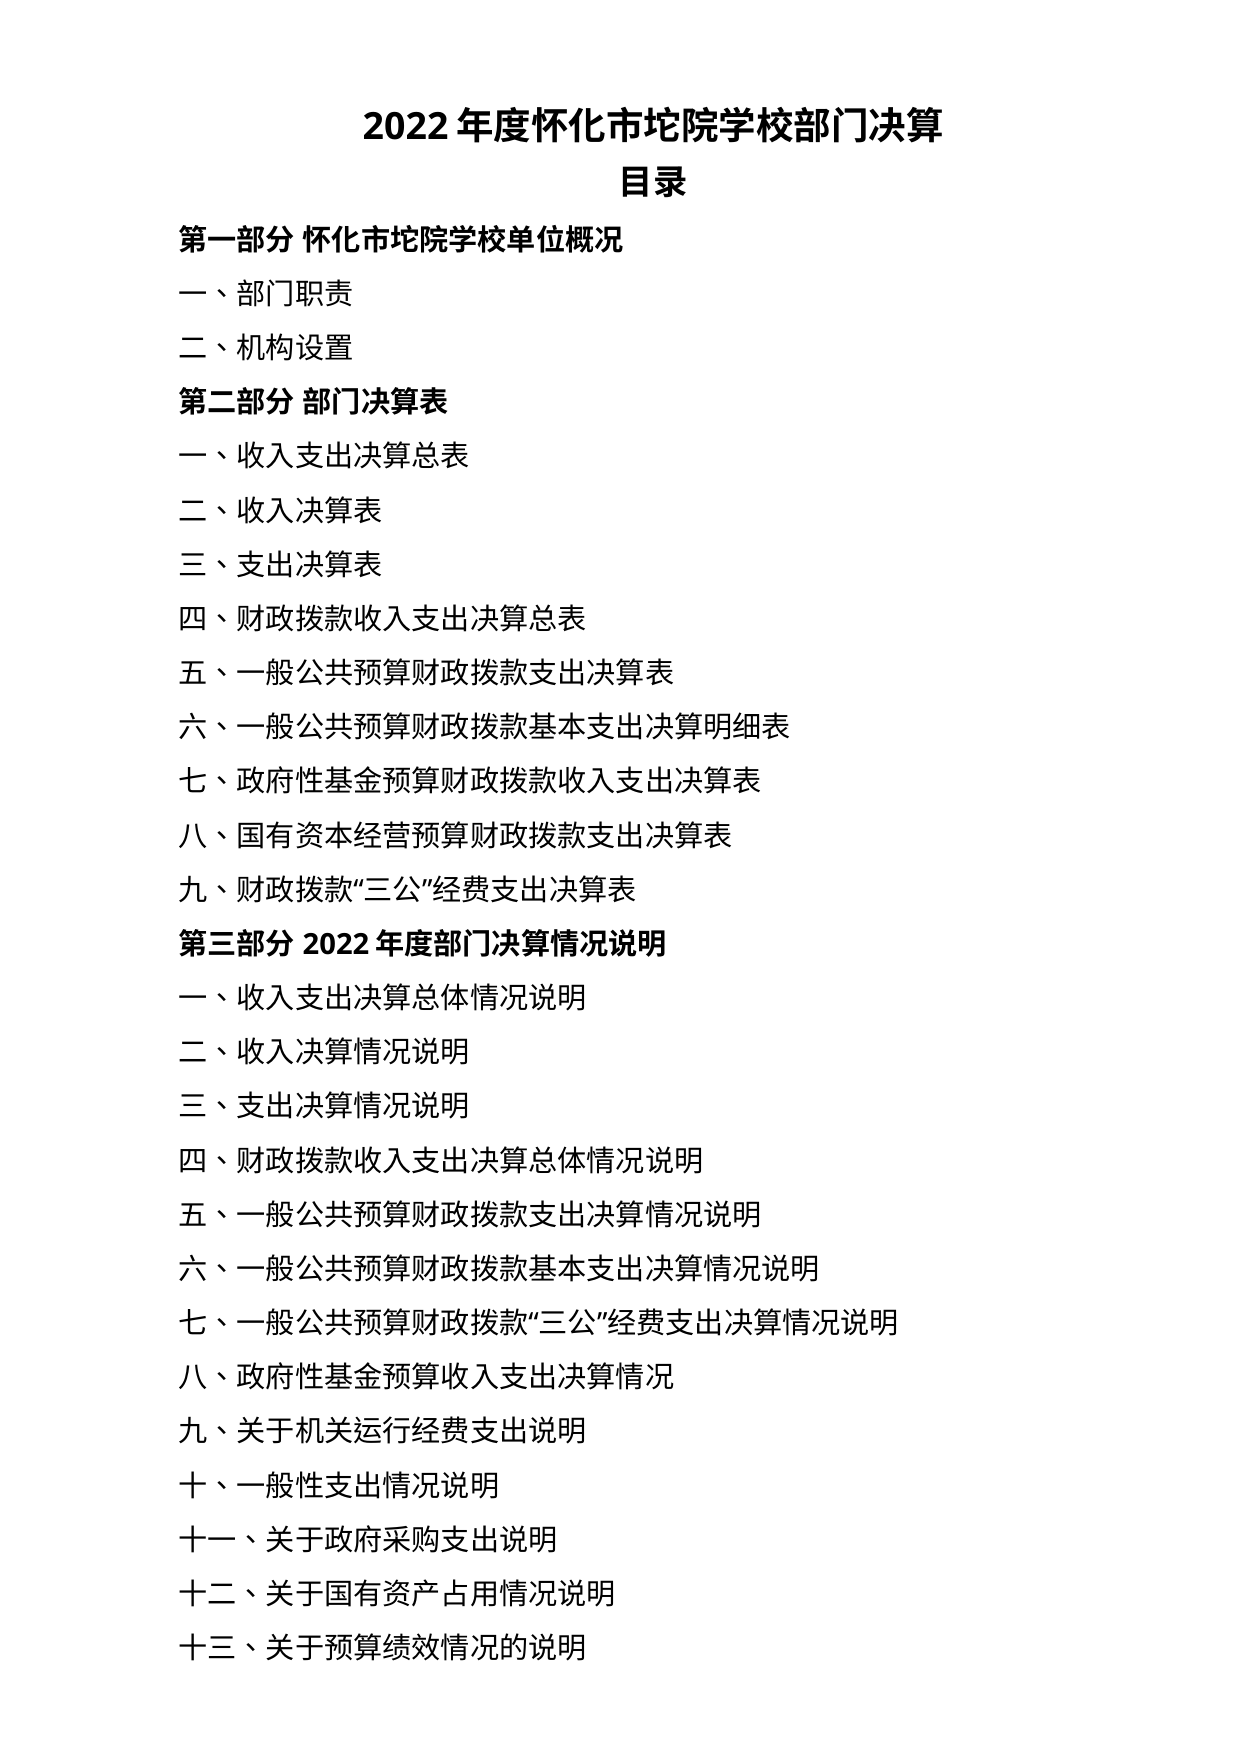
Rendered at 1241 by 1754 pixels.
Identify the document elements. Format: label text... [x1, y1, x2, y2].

text 第二部分 部门决算表 [113, 367, 1127, 421]
text 十一、关于政府采购支出说明 [113, 1504, 1127, 1559]
text 第一部分 怀化市坨院学校单位概况 [113, 204, 1127, 259]
text 八、国有资本经营预算财政拨款支出决算表 [113, 800, 1127, 854]
text 二、机构设置 [113, 313, 1127, 367]
text 五、一般公共预算财政拨款支出决算表 [113, 638, 1127, 692]
text 九、关于机关运行经费支出说明 [113, 1396, 1127, 1450]
text 四、财政拨款收入支出决算总体情况说明 [113, 1125, 1127, 1179]
text 一、收入支出决算总体情况说明 [113, 963, 1127, 1017]
text 九、财政拨款“三公”经费支出决算表 [113, 854, 1127, 909]
text 三、支出决算情况说明 [113, 1071, 1127, 1125]
text 二、收入决算表 [113, 475, 1127, 529]
text 一、收入支出决算总表 [113, 421, 1127, 475]
text 三、支出决算表 [113, 529, 1127, 584]
text 七、一般公共预算财政拨款“三公”经费支出决算情况说明 [113, 1288, 1127, 1342]
text 十、一般性支出情况说明 [113, 1450, 1127, 1504]
text 一、部门职责 [113, 259, 1127, 313]
text 六、一般公共预算财政拨款基本支出决算情况说明 [113, 1234, 1127, 1288]
text 四、财政拨款收入支出决算总表 [113, 584, 1127, 638]
text 二、收入决算情况说明 [113, 1017, 1127, 1071]
text 十三、关于预算绩效情况的说明 [113, 1613, 1127, 1667]
text 七、政府性基金预算财政拨款收入支出决算表 [113, 746, 1127, 800]
text 六、一般公共预算财政拨款基本支出决算明细表 [113, 692, 1127, 746]
text 八、政府性基金预算收入支出决算情况 [113, 1342, 1127, 1396]
text 目录 [113, 150, 1127, 204]
text 第三部分 2022年度部门决算情况说明 [113, 909, 1127, 963]
text 十二、关于国有资产占用情况说明 [113, 1559, 1127, 1613]
text 2022年度怀化市坨院学校部门决算 [113, 96, 1127, 150]
text 五、一般公共预算财政拨款支出决算情况说明 [113, 1179, 1127, 1234]
